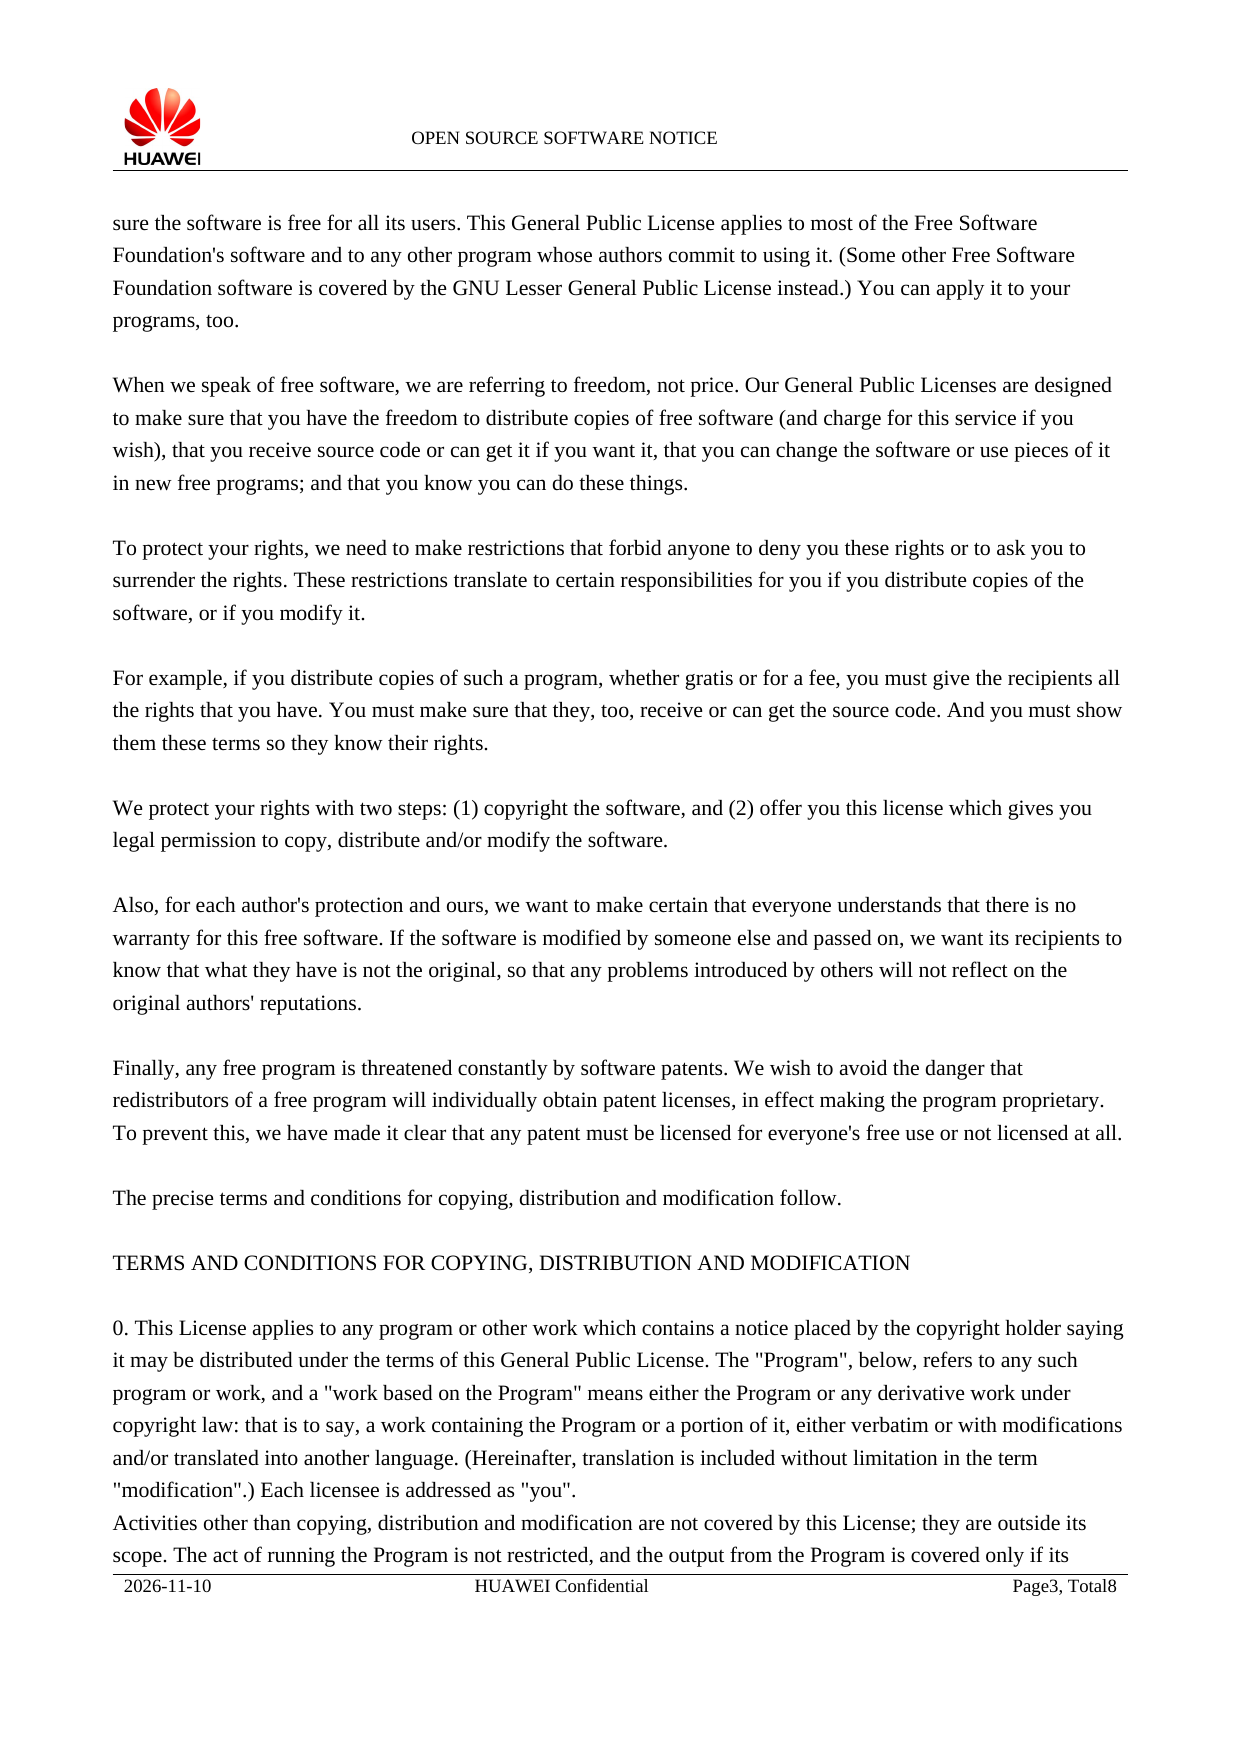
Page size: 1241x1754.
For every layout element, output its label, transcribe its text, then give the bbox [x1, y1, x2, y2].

picture [124, 88, 201, 165]
